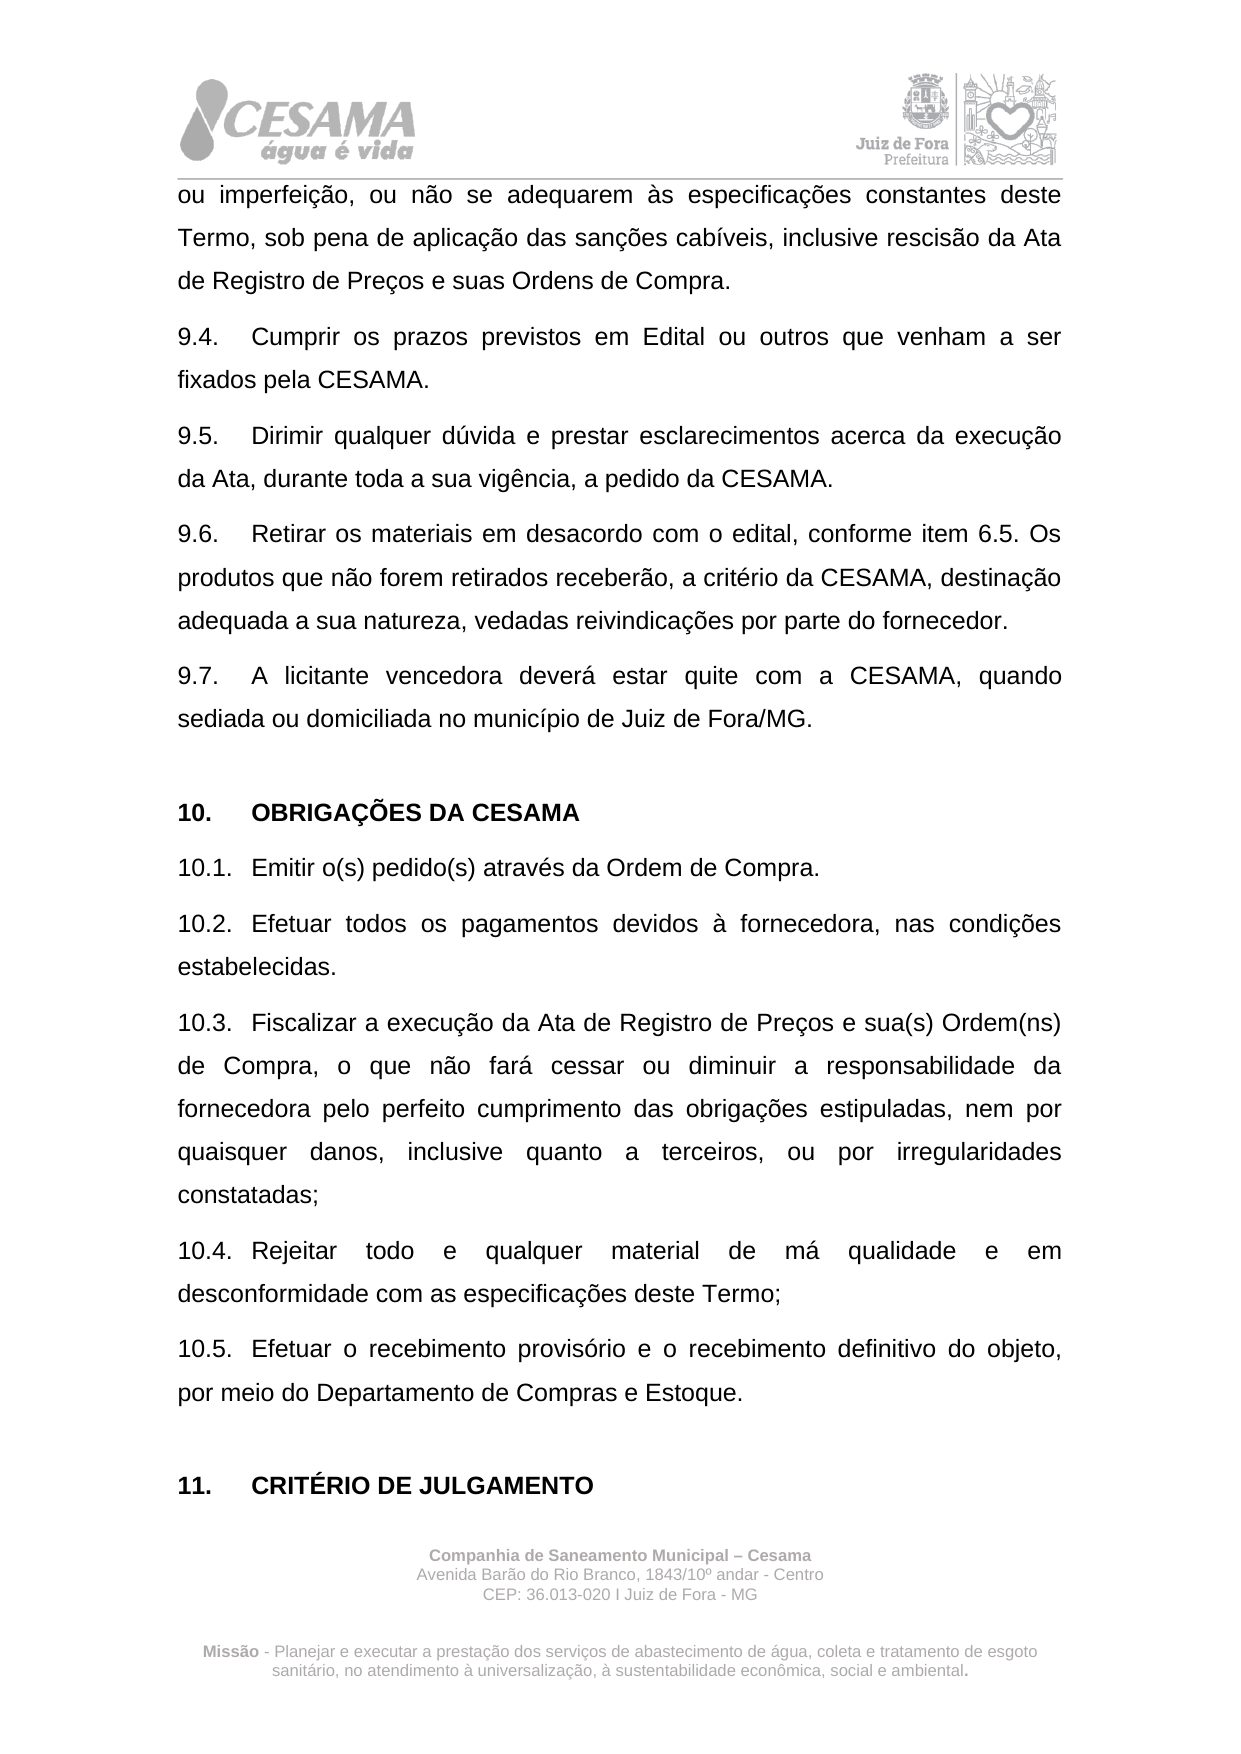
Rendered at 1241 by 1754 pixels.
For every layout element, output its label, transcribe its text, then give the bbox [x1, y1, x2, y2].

list OBRIGAÇÕES DA CESAMA [177, 797, 1063, 826]
list Rejeitar todo e qualquer material de má qualidade e em desconformidade com as especificações deste Termo; [177, 1236, 1063, 1307]
list Efetuar todos os pagamentos devidos à fornecedora, nas condições estabelecidas. [177, 909, 1063, 981]
picture [177, 73, 1064, 180]
list Cumprir os prazos previstos em Edital ou outros que venham a ser fixados pela CESAMA. [177, 322, 1063, 394]
list Fiscalizar a execução da Ata de Registro de Preços e sua(s) Ordem(ns) de Compra, o que não fará cessar ou diminuir a responsabilidade da fornecedora pelo perfeito cumprimento das obrigações estipuladas, nem por quaisquer danos, inclusive quanto a terceiros, ou por irregularidades constatadas; [177, 1007, 1063, 1209]
list CRITÉRIO DE JULGAMENTO [177, 1471, 1063, 1499]
list Emitir o(s) pedido(s) através da Ordem de Compra. [177, 853, 1063, 882]
list Efetuar o recebimento provisório e o recebimento definitivo do objeto, por meio do Departamento de Compras e Estoque. [177, 1334, 1063, 1406]
list Dirimir qualquer dúvida e prestar esclarecimentos acerca da execução da Ata, durante toda a sua vigência, a pedido da CESAMA. [177, 421, 1063, 492]
list Retirar os materiais em desacordo com o edital, conforme item 6.5. Os produtos que não forem retirados receberão, a critério da CESAMA, destinação adequada a sua natureza, vedadas reivindicações por parte do fornecedor. [177, 519, 1063, 634]
list A licitante vencedora deverá estar quite com a CESAMA, quando sediada ou domiciliada no município de Juiz de Fora/MG. [177, 661, 1063, 733]
